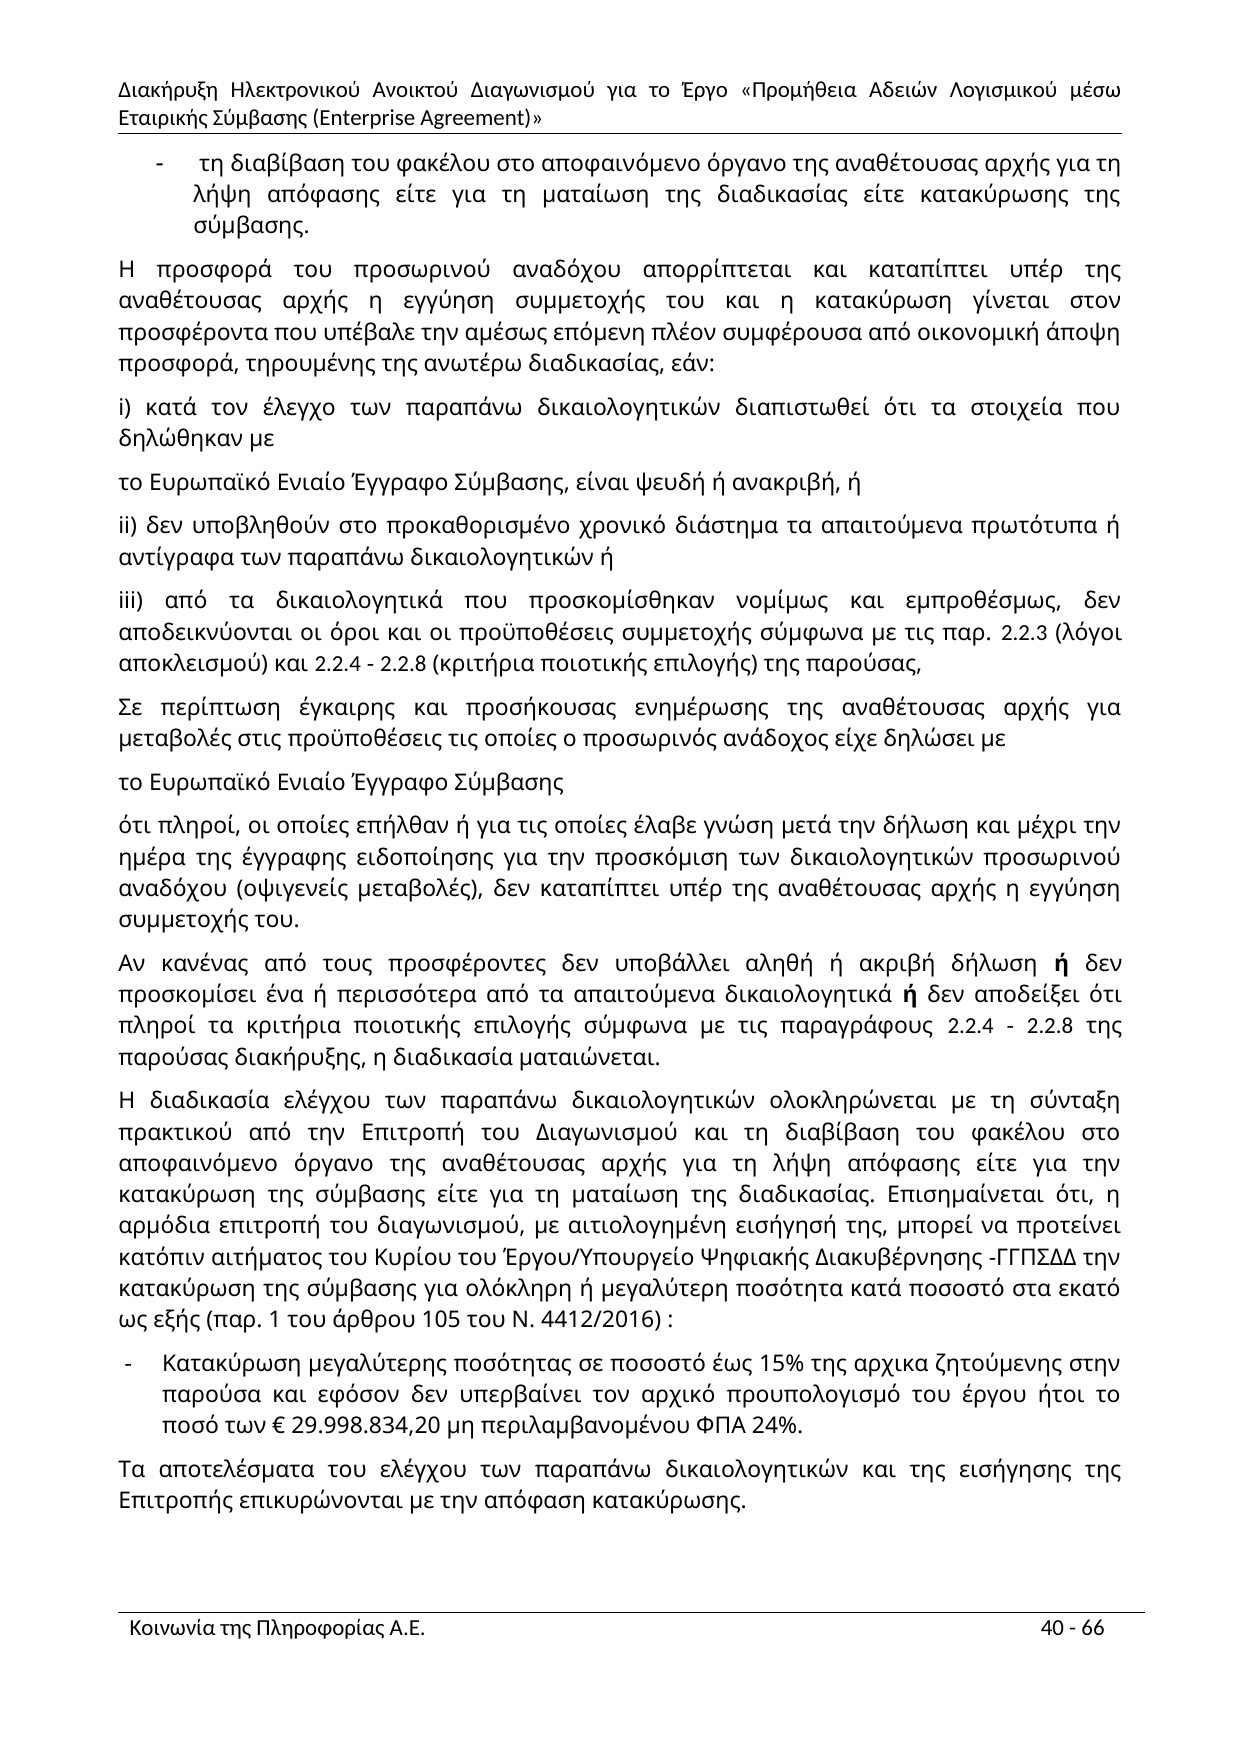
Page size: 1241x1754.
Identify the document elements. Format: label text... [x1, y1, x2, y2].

list Κατακύρωση μεγαλύτερης ποσότητας σε ποσοστό έως 15% της αρχικα ζητούμενης στην παρούσα και εφόσον δεν υπερβαίνει τον αρχικό προυπολογισμό του έργου ήτοι το ποσό των € 29.998.834,20 μη περιλαμβανομένου ΦΠΑ 24%. [124, 1347, 1122, 1440]
text i) κατά τον έλεγχο των παραπάνω δικαιολογητικών διαπιστωθεί ότι τα στοιχεία που δηλώθηκαν με [118, 390, 1122, 453]
text Αν κανένας από τους προσφέροντες δεν υποβάλλει αληθή ή ακριβή δήλωση ή δεν προσκομίσει ένα ή περισσότερα από τα απαιτούμενα δικαιολογητικά ή δεν αποδείξει ότι πληροί τα κριτήρια ποιοτικής επιλογής σύμφωνα με τις παραγράφους 2.2.4 - 2.2.8 της παρούσας διακήρυξης, η διαδικασία ματαιώνεται. [118, 947, 1122, 1072]
list τη διαβίβαση του φακέλου στο αποφαινόμενο όργανο της αναθέτουσας αρχής για τη λήψη απόφασης είτε για τη ματαίωση της διαδικασίας είτε κατακύρωσης της σύμβασης. [156, 147, 1122, 240]
text Η προσφορά του προσωρινού αναδόχου απορρίπτεται και καταπίπτει υπέρ της αναθέτουσας αρχής η εγγύηση συμμετοχής του και η κατακύρωση γίνεται στον προσφέροντα που υπέβαλε την αμέσως επόμενη πλέον συμφέρουσα από οικονομική άποψη προσφορά, τηρουμένης της ανωτέρω διαδικασίας, εάν: [118, 253, 1122, 378]
text iii) από τα δικαιολογητικά που προσκομίσθηκαν νομίμως και εμπροθέσμως, δεν αποδεικνύονται οι όροι και οι προϋποθέσεις συμμετοχής σύμφωνα με τις παρ. 2.2.3 (λόγοι αποκλεισμού) και 2.2.4 - 2.2.8 (κριτήρια ποιοτικής επιλογής) της παρούσας, [118, 584, 1122, 678]
text ότι πληροί, οι οποίες επήλθαν ή για τις οποίες έλαβε γνώση μετά την δήλωση και μέχρι την ημέρα της έγγραφης ειδοποίησης για την προσκόμιση των δικαιολογητικών προσωρινού αναδόχου (οψιγενείς μεταβολές), δεν καταπίπτει υπέρ της αναθέτουσας αρχής η εγγύηση συμμετοχής του. [118, 809, 1122, 934]
text το Ευρωπαϊκό Ενιαίο Έγγραφο Σύμβασης, είναι ψευδή ή ανακριβή, ή [118, 465, 1122, 497]
text Σε περίπτωση έγκαιρης και προσήκουσας ενημέρωσης της αναθέτουσας αρχής για μεταβολές στις προϋποθέσεις τις οποίες ο προσωρινός ανάδοχος είχε δηλώσει με [118, 690, 1122, 753]
text ii) δεν υποβληθούν στο προκαθορισμένο χρονικό διάστημα τα απαιτούμενα πρωτότυπα ή αντίγραφα των παραπάνω δικαιολογητικών ή [118, 509, 1122, 572]
text Τα αποτελέσματα του ελέγχου των παραπάνω δικαιολογητικών και της εισήγησης της Επιτροπής επικυρώνονται με την απόφαση κατακύρωσης. [118, 1453, 1122, 1515]
text το Ευρωπαϊκό Ενιαίο Έγγραφο Σύμβασης [118, 765, 1122, 797]
text Η διαδικασία ελέγχου των παραπάνω δικαιολογητικών ολοκληρώνεται με τη σύνταξη πρακτικού από την Επιτροπή του Διαγωνισμού και τη διαβίβαση του φακέλου στο αποφαινόμενο όργανο της αναθέτουσας αρχής για τη λήψη απόφασης είτε για την κατακύρωση της σύμβασης είτε για τη ματαίωση της διαδικασίας. Επισημαίνεται ότι, η αρμόδια επιτροπή του διαγωνισμού, με αιτιολογημένη εισήγησή της, μπορεί να προτείνει κατόπιν αιτήματος του Κυρίου του Έργου/Υπουργείο Ψηφιακής Διακυβέρνησης -ΓΓΠΣΔΔ την κατακύρωση της σύμβασης για ολόκληρη ή μεγαλύτερη ποσότητα κατά ποσοστό στα εκατό ως εξής (παρ. 1 του άρθρου 105 του Ν. 4412/2016) : [118, 1084, 1122, 1334]
